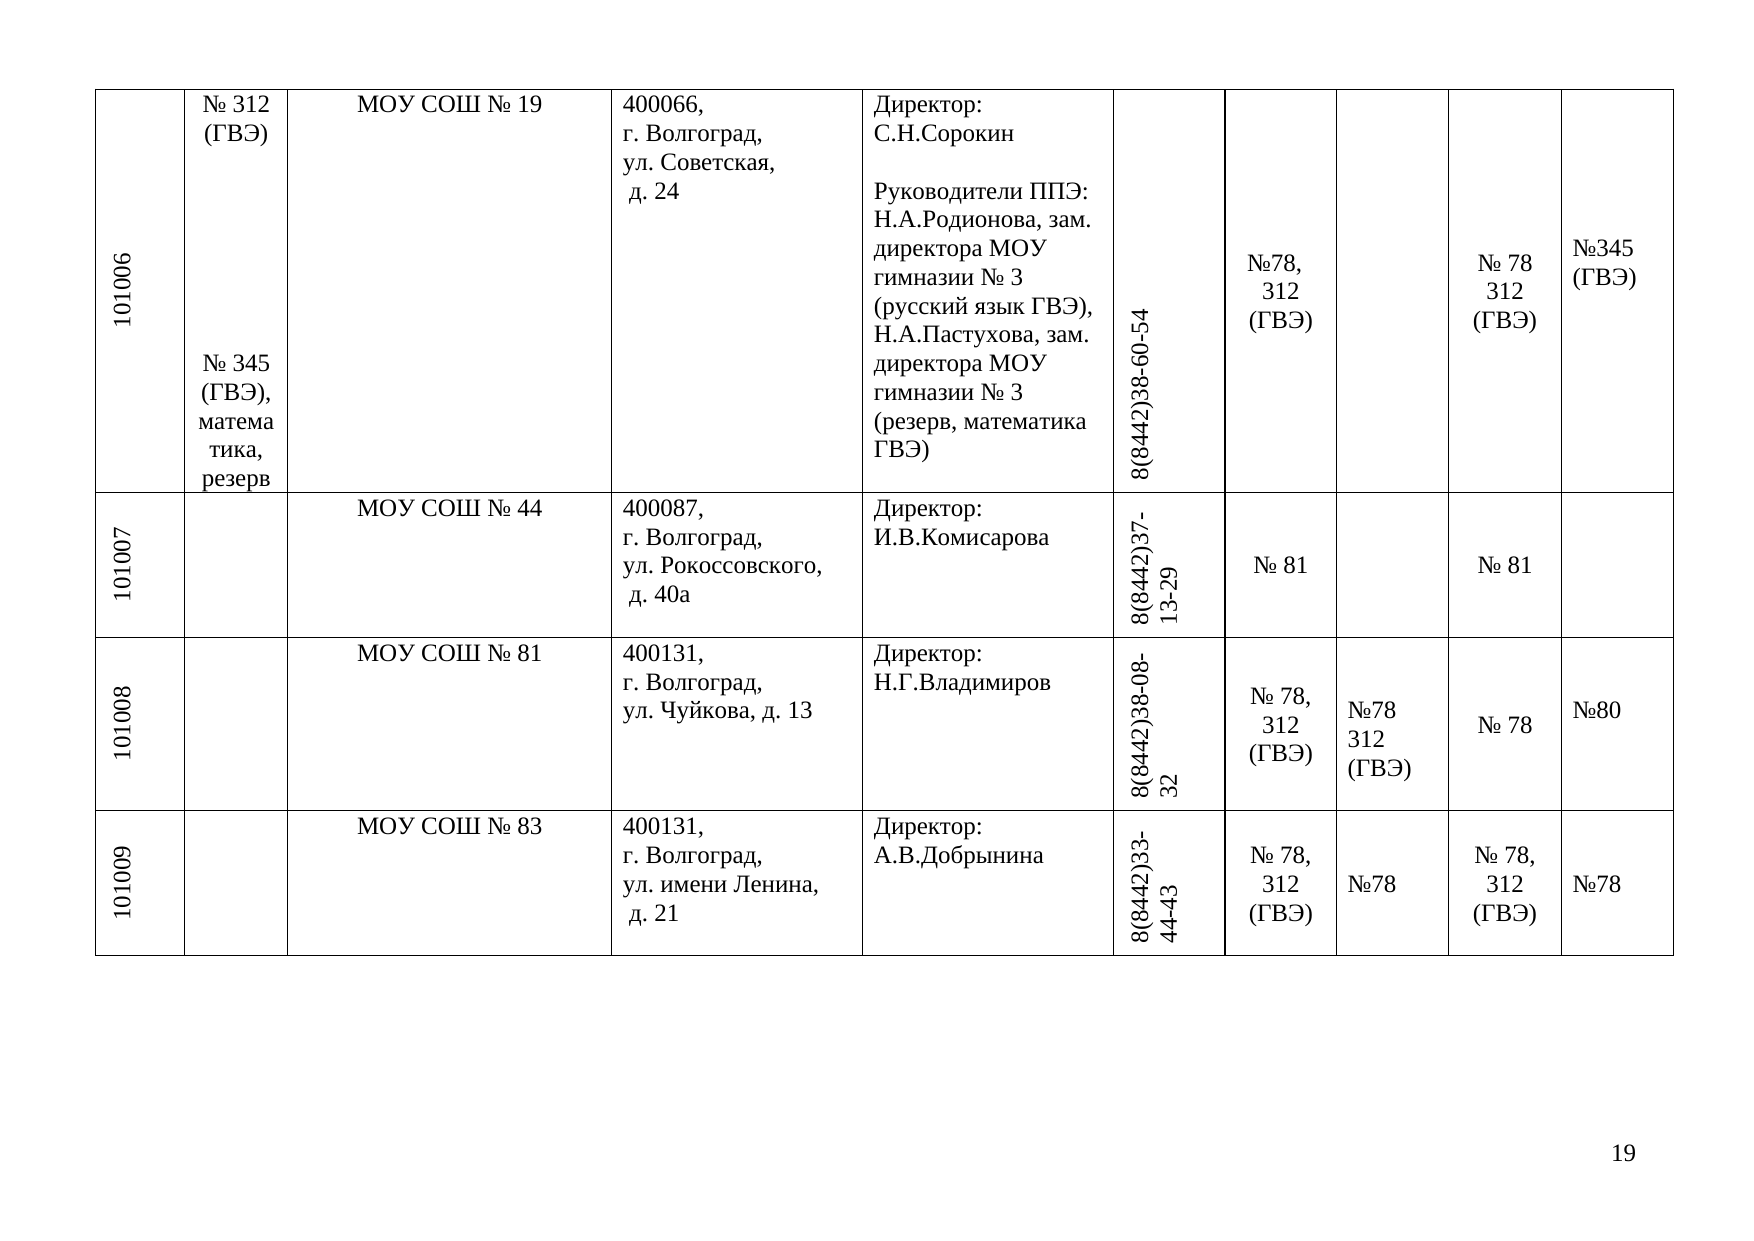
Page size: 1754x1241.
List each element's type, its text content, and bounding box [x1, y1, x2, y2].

table_cell №345 (ГВЭ) [1562, 90, 1673, 492]
table_cell № 81 [1226, 493, 1336, 637]
table_cell МОУ СОШ № 19 [288, 90, 611, 492]
table_cell 400066, г. Волгоград, ул. Советская, д. 24 [612, 90, 862, 492]
table_cell 101008 [96, 638, 184, 810]
table_cell 101007 [96, 493, 184, 637]
table_cell № 81 [1449, 493, 1561, 637]
table_cell [185, 493, 287, 637]
table_cell №78 312 (ГВЭ) [1337, 638, 1448, 810]
table_cell 8(8442)33-44-43 [1114, 811, 1224, 955]
table_cell Директор: Н.Г.Владимиров [863, 638, 1113, 810]
table_cell [1562, 493, 1673, 637]
table_cell Директор: И.В.Комисарова [863, 493, 1113, 637]
table_cell 101006 [96, 90, 184, 492]
table_cell № 78, 312 (ГВЭ) [1449, 811, 1561, 955]
table_cell №78, 312 (ГВЭ) [1226, 90, 1336, 492]
table_cell [185, 638, 287, 810]
table_cell [1337, 493, 1448, 637]
table_cell № 78, 312 (ГВЭ) [1226, 811, 1336, 955]
table_cell [185, 811, 287, 955]
table_cell № 312 (ГВЭ) № 345 (ГВЭ), математика, резерв [185, 90, 287, 492]
table_cell 8(8442)38-08-32 [1114, 638, 1224, 810]
table_cell МОУ СОШ № 81 [288, 638, 611, 810]
table_cell 400131, г. Волгоград, ул. имени Ленина, д. 21 [612, 811, 862, 955]
table_cell №78 [1337, 811, 1448, 955]
table_cell [1337, 90, 1448, 492]
table_cell № 78 [1449, 638, 1561, 810]
table_cell 8(8442)37-13-29 [1114, 493, 1224, 637]
table_cell №78 [1562, 811, 1673, 955]
table_cell 400131, г. Волгоград, ул. Чуйкова, д. 13 [612, 638, 862, 810]
table_cell 400087, г. Волгоград, ул. Рокоссовского, д. 40а [612, 493, 862, 637]
table_cell № 78 312 (ГВЭ) [1449, 90, 1561, 492]
table_cell МОУ СОШ № 83 [288, 811, 611, 955]
table_cell 101009 [96, 811, 184, 955]
table_cell № 78, 312 (ГВЭ) [1226, 638, 1336, 810]
table_cell №80 [1562, 638, 1673, 810]
table_cell 8(8442)38-60-54 [1114, 90, 1224, 492]
table_cell Директор: С.Н.Сорокин Руководители ППЭ: Н.А.Родионова, зам. директора МОУ гимназии № 3 (русский язык ГВЭ), Н.А.Пастухова, зам. директора МОУ гимназии № 3 (резерв, математика ГВЭ) [863, 90, 1113, 492]
table_cell МОУ СОШ № 44 [288, 493, 611, 637]
table_cell Директор: А.В.Добрынина [863, 811, 1113, 955]
